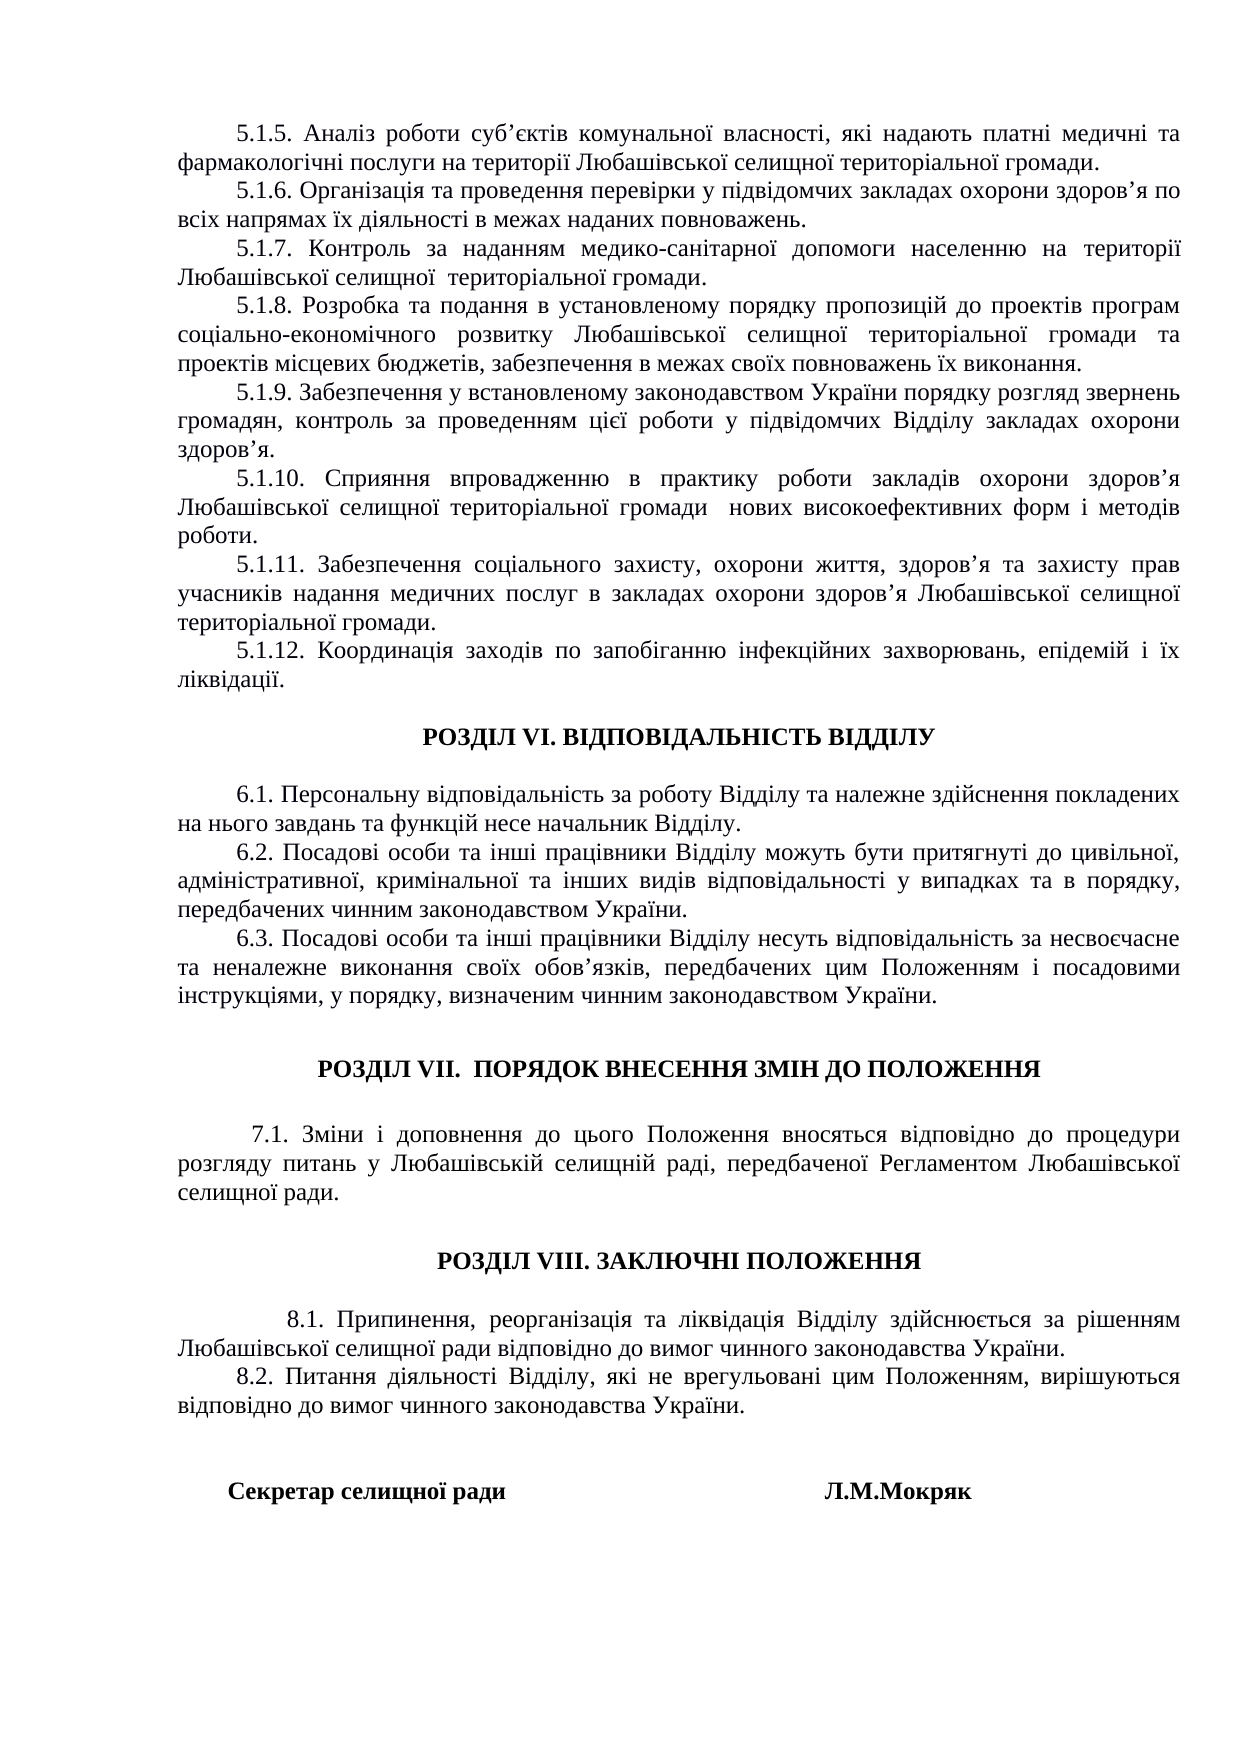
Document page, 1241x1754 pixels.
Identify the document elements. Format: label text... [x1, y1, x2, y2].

text 6.3. Посадові особи та інші працівники Відділу несуть відповідальність за несвоєчасне та неналежне виконання своїх обов’язків, передбачених цим Положенням і посадовими інструкціями, у порядку, визначеним чинним законодавством України. [177, 923, 1181, 1009]
text 5.1.10. Сприяння впровадженню в практику роботи закладів охорони здоров’я Любашівської селищної територіальної громади нових високоефективних форм і методів роботи. [177, 463, 1181, 549]
text 5.1.9. Забезпечення у встановленому законодавством України порядку розгляд звернень громадян, контроль за проведенням цієї роботи у підвідомчих Відділу закладах охорони здоров’я. [177, 377, 1181, 463]
text Секретар селищної ради Л.М.Мокряк [177, 1476, 1181, 1504]
text 5.1.12. Координація заходів по запобіганню інфекційних захворювань, епідемій і їх ліквідації. [177, 636, 1181, 693]
text РОЗДІЛ VII. ПОРЯДОК ВНЕСЕННЯ ЗМІН ДО ПОЛОЖЕННЯ [177, 1049, 1181, 1082]
text 8.1. Припинення, реорганізація та ліквідація Відділу здійснюється за рішенням Любашівської селищної ради відповідно до вимог чинного законодавства України. [177, 1304, 1181, 1361]
text 5.1.5. Аналіз роботи суб’єктів комунальної власності, які надають платні медичні та фармакологічні послуги на території Любашівської селищної територіальної громади. [177, 118, 1181, 176]
text 5.1.8. Розробка та подання в установленому порядку пропозицій до проектів програм соціально-економічного розвитку Любашівської селищної територіальної громади та проектів місцевих бюджетів, забезпечення в межах своїх повноважень їх виконання. [177, 291, 1181, 377]
text 6.1. Персональну відповідальність за роботу Відділу та належне здійснення покладених на нього завдань та функцій несе начальник Відділу. [177, 779, 1181, 837]
text 5.1.11. Забезпечення соціального захисту, охорони життя, здоров’я та захисту прав учасників надання медичних послуг в закладах охорони здоров’я Любашівської селищної територіальної громади. [177, 549, 1181, 636]
text 5.1.6. Організація та проведення перевірки у підвідомчих закладах охорони здоров’я по всіх напрямах їх діяльності в межах наданих повноважень. [177, 176, 1181, 233]
text 6.2. Посадові особи та інші працівники Відділу можуть бути притягнуті до цивільної, адміністративної, кримінальної та інших видів відповідальності у випадках та в порядку, передбачених чинним законодавством України. [177, 837, 1181, 923]
text РОЗДІЛ VI. ВІДПОВІДАЛЬНІСТЬ ВІДДІЛУ [177, 722, 1181, 751]
text 7.1. Зміни і доповнення до цього Положення вносяться відповідно до процедури розгляду питань у Любашівській селищній раді, передбаченої Регламентом Любашівської селищної ради. [177, 1119, 1181, 1205]
text 8.2. Питання діяльності Відділу, які не врегульовані цим Положенням, вирішуються відповідно до вимог чинного законодавства України. [177, 1361, 1181, 1419]
text 5.1.7. Контроль за наданням медико-санітарної допомоги населенню на території Любашівської селищної територіальної громади. [177, 233, 1181, 291]
text РОЗДІЛ VIIІ. ЗАКЛЮЧНІ ПОЛОЖЕННЯ [177, 1246, 1181, 1275]
